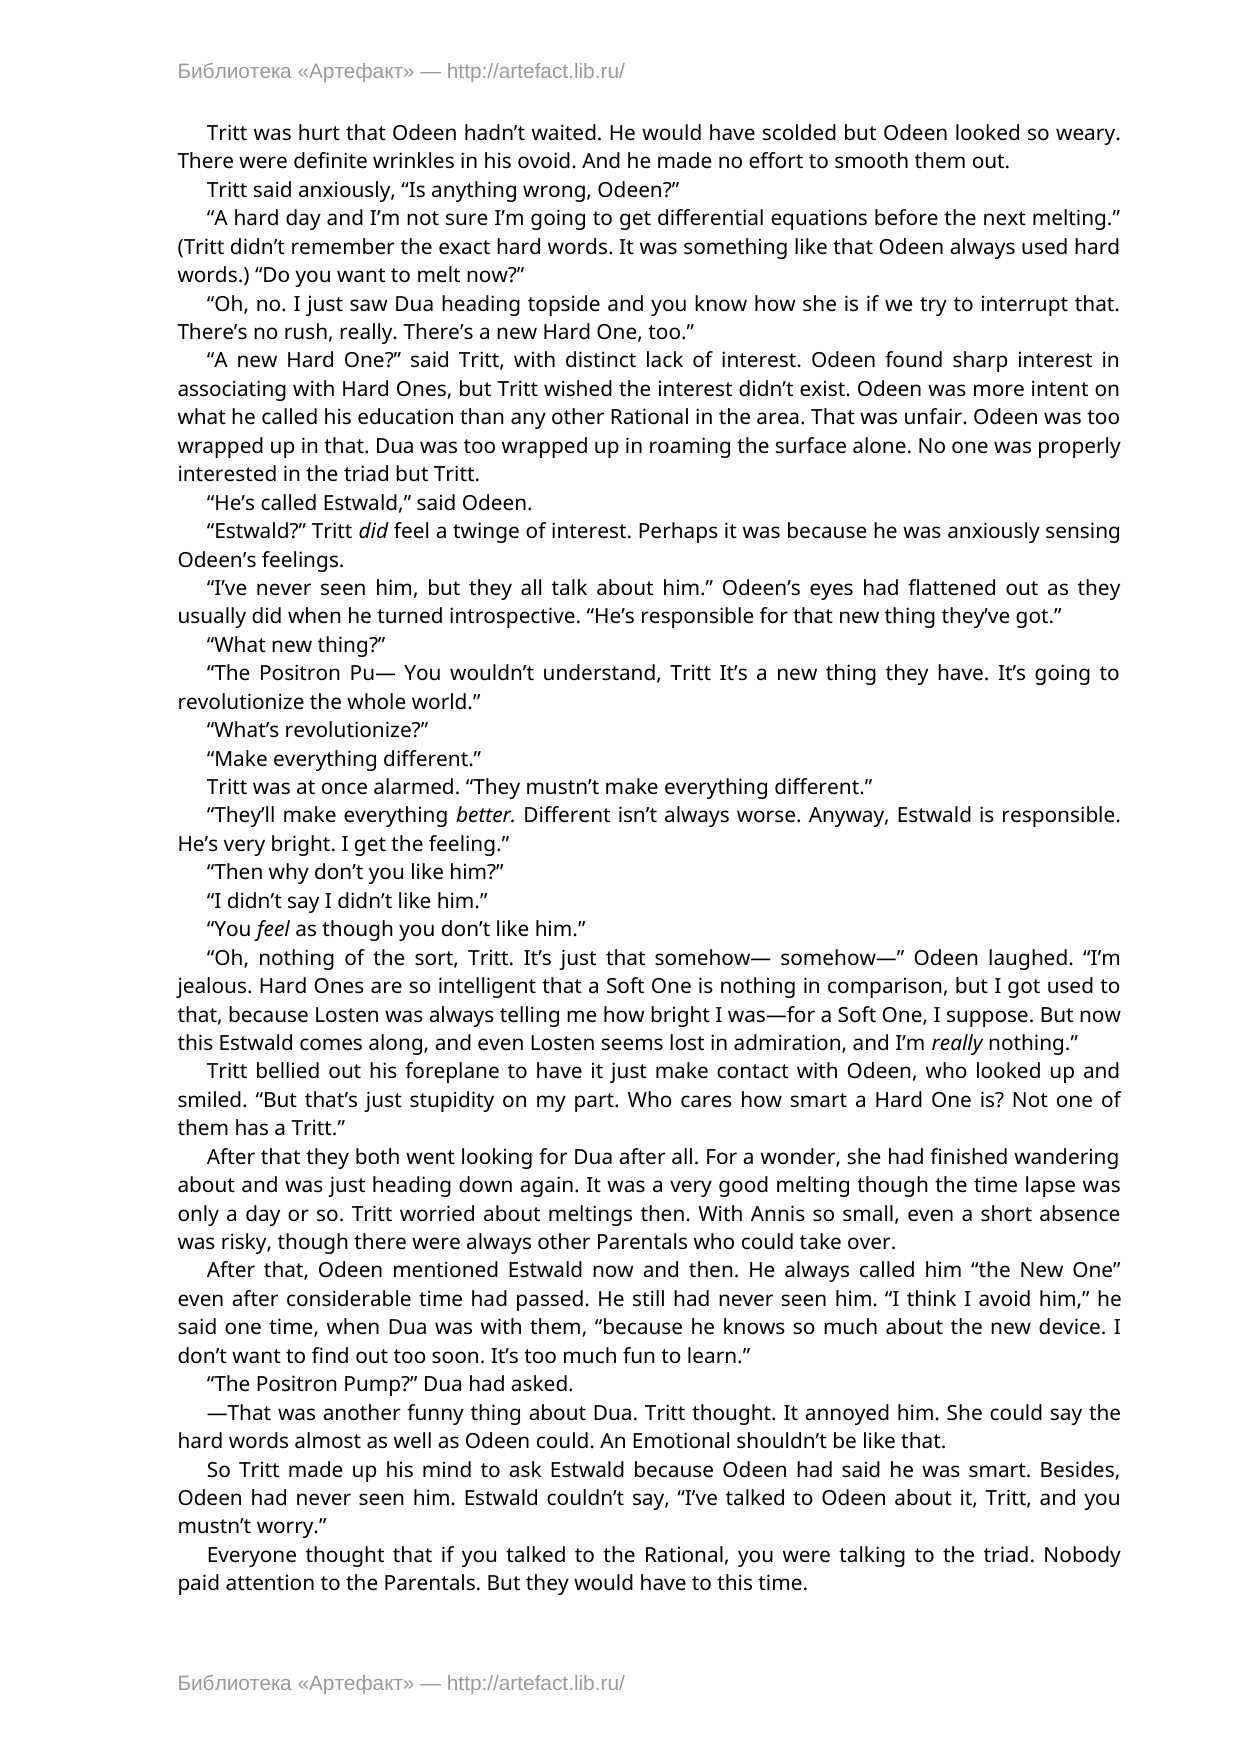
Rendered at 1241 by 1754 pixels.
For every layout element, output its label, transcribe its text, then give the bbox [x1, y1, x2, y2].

text After that they both went looking for Dua after all. For a wonder, she had finished wandering about and was just heading down again. It was a very good melting though the time lapse was only a day or so. Tritt worried about meltings then. With Annis so small, even a short absence was risky, though there were always other Parentals who could take over. [177, 1142, 1122, 1256]
text “A hard day and I’m not sure I’m going to get differential equations before the next melting.” (Tritt didn’t remember the exact hard words. It was something like that Odeen always used hard words.) “Do you want to melt now?” [177, 203, 1122, 289]
text “What’s revolutionize?” [177, 715, 1122, 744]
text “The Positron Pu— You wouldn’t understand, Tritt It’s a new thing they have. It’s going to revolutionize the whole world.” [177, 658, 1122, 715]
text After that, Odeen mentioned Estwald now and then. He always called him “the New One” even after considerable time had passed. He still had never seen him. “I think I avoid him,” he said one time, when Dua was with them, “because he knows so much about the new device. I don’t want to find out too soon. It’s too much fun to learn.” [177, 1256, 1122, 1369]
text Tritt bellied out his foreplane to have it just make contact with Odeen, who looked up and smiled. “But that’s just stupidity on my part. Who cares how smart a Hard One is? Not one of them has a Tritt.” [177, 1057, 1122, 1142]
text “A new Hard One?” said Tritt, with distinct lack of interest. Odeen found sharp interest in associating with Hard Ones, but Tritt wished the interest didn’t exist. Odeen was more intent on what he called his education than any other Rational in the area. That was unfair. Odeen was too wrapped up in that. Dua was too wrapped up in roaming the surface alone. No one was properly interested in the triad but Tritt. [177, 346, 1122, 488]
text “What new thing?” [177, 630, 1122, 658]
text Tritt was at once alarmed. “They mustn’t make everything different.” [177, 772, 1122, 801]
text “They’ll make everything better. Different isn’t always worse. Anyway, Estwald is responsible. He’s very bright. I get the feeling.” [177, 801, 1122, 857]
text —That was another funny thing about Dua. Tritt thought. It annoyed him. She could say the hard words almost as well as Odeen could. An Emotional shouldn’t be like that. [177, 1398, 1122, 1455]
text “The Positron Pump?” Dua had asked. [177, 1369, 1122, 1398]
text Everyone thought that if you talked to the Rational, you were talking to the triad. Nobody paid attention to the Parentals. But they would have to this time. [177, 1540, 1122, 1597]
text “I didn’t say I didn’t like him.” [177, 886, 1122, 914]
text “Oh, no. I just saw Dua heading topside and you know how she is if we try to interrupt that. There’s no rush, really. There’s a new Hard One, too.” [177, 289, 1122, 346]
text “Estwald?” Tritt did feel a twinge of interest. Perhaps it was because he was anxiously sensing Odeen’s feelings. [177, 516, 1122, 573]
text “He’s called Estwald,” said Odeen. [177, 488, 1122, 516]
text So Tritt made up his mind to ask Estwald because Odeen had said he was smart. Besides, Odeen had never seen him. Estwald couldn’t say, “I’ve talked to Odeen about it, Tritt, and you mustn’t worry.” [177, 1455, 1122, 1540]
text “I’ve never seen him, but they all talk about him.” Odeen’s eyes had flattened out as they usually did when he turned introspective. “He’s responsible for that new thing they’ve got.” [177, 573, 1122, 630]
text Tritt was hurt that Odeen hadn’t waited. He would have scolded but Odeen looked so weary. There were definite wrinkles in his ovoid. And he made no effort to smooth them out. [177, 118, 1122, 175]
text “You feel as though you don’t like him.” [177, 914, 1122, 943]
text “Then why don’t you like him?” [177, 857, 1122, 886]
text “Oh, nothing of the sort, Tritt. It’s just that somehow— somehow—” Odeen laughed. “I’m jealous. Hard Ones are so intelligent that a Soft One is nothing in comparison, but I got used to that, because Losten was always telling me how bright I was—for a Soft One, I suppose. But now this Estwald comes along, and even Losten seems lost in admiration, and I’m really nothing.” [177, 943, 1122, 1057]
text Tritt said anxiously, “Is anything wrong, Odeen?” [177, 175, 1122, 203]
text “Make everything different.” [177, 744, 1122, 772]
